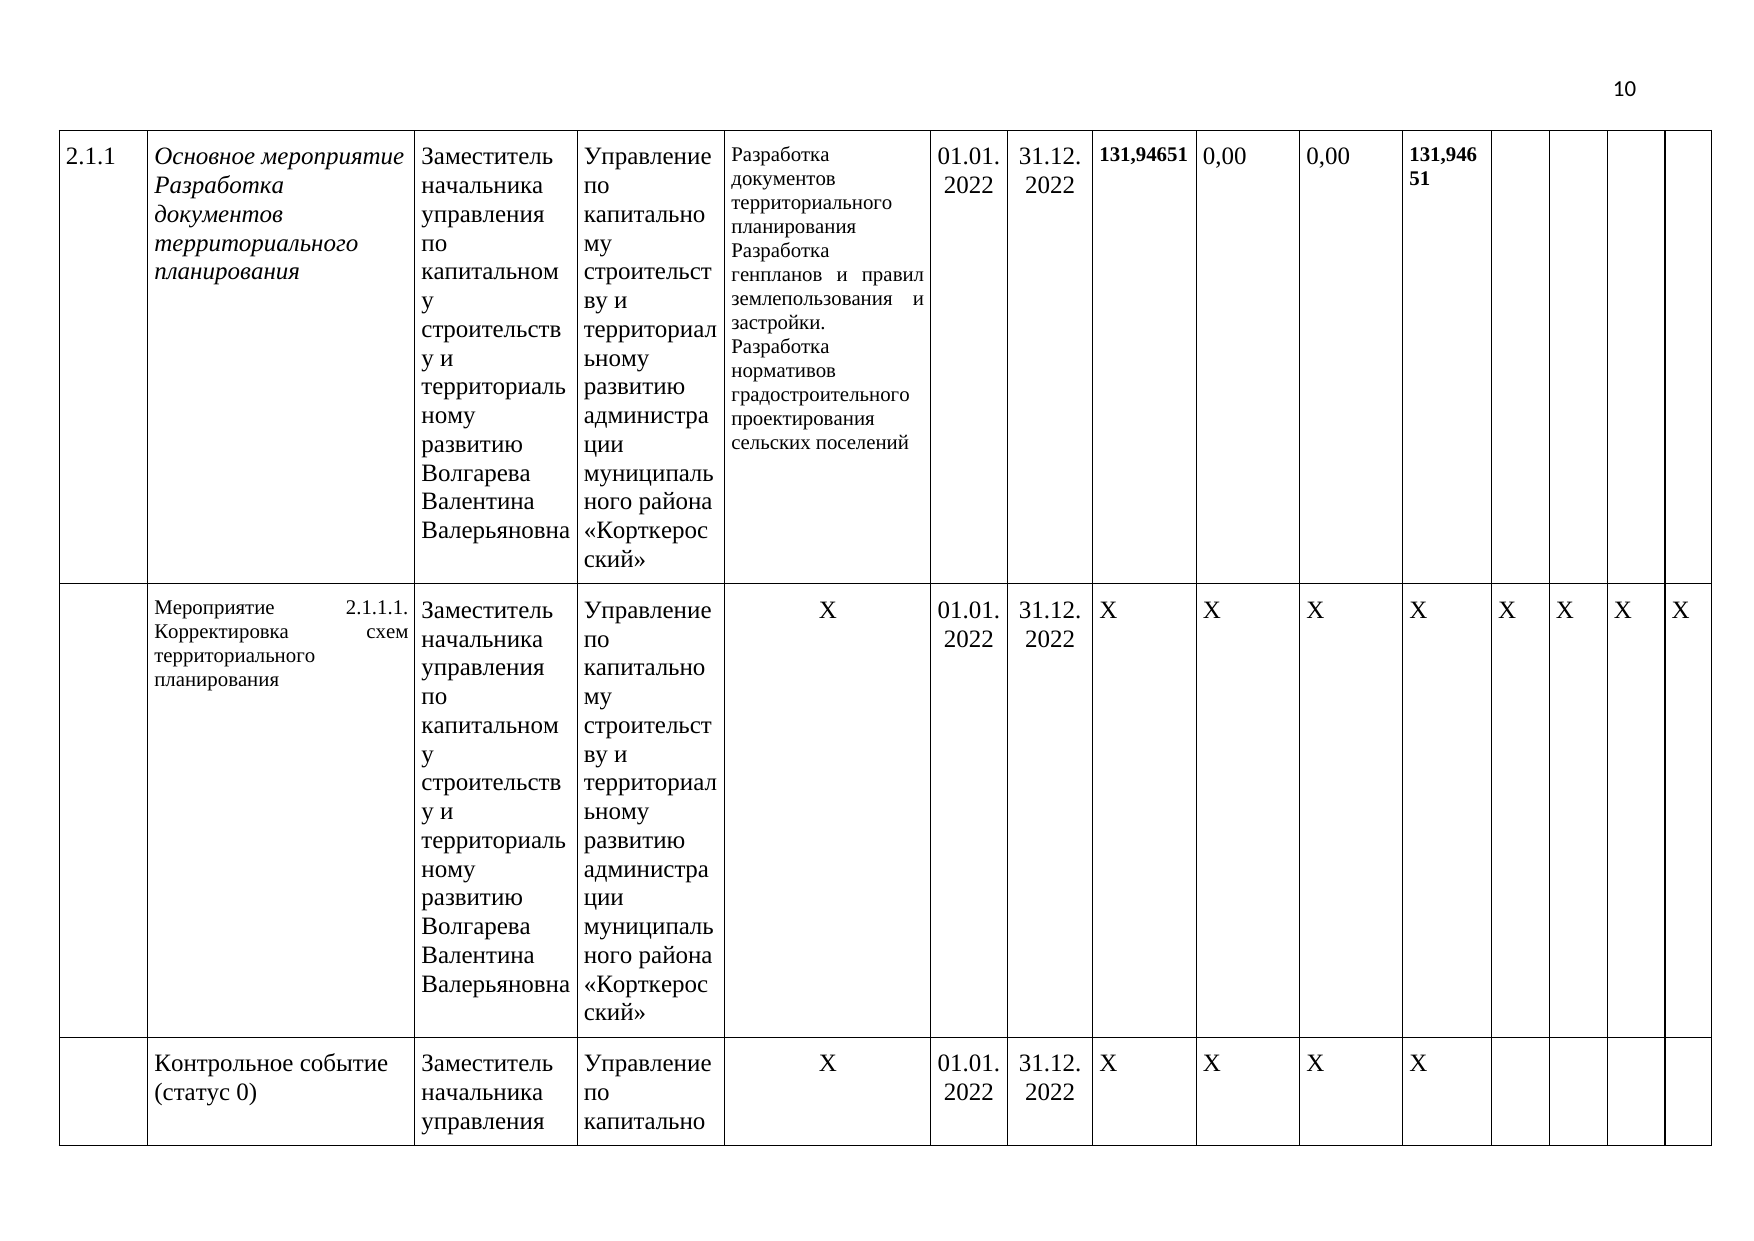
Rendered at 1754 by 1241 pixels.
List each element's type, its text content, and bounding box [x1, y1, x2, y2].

table_cell 01.01.2022 [931, 584, 1007, 1037]
table_cell [1492, 131, 1549, 583]
table_cell X [1550, 584, 1607, 1037]
table_cell [60, 1038, 147, 1145]
table_cell [1666, 131, 1711, 583]
table_cell 01.01.2022 [931, 1038, 1007, 1145]
table_cell [1666, 1038, 1711, 1145]
table_cell X [1300, 1038, 1402, 1145]
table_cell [578, 1038, 724, 1145]
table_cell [148, 1038, 414, 1145]
table_cell [1608, 1038, 1664, 1145]
table_cell 2.1.1 [60, 131, 147, 583]
table_cell Основное мероприятие Разработка документов территориального планирования [148, 131, 414, 583]
table_cell Заместитель начальника управления по капитальному строительству и территориальному развитию Волгарева Валентина Валерьяновна [415, 584, 577, 1037]
table_cell Мероприятие 2.1.1.1. Корректировка схем территориального планирования [148, 584, 414, 1037]
table_cell X [1666, 584, 1711, 1037]
table_cell 0,00 [1300, 131, 1402, 583]
table_cell X [1403, 584, 1491, 1037]
table_cell X [725, 1038, 930, 1145]
table_cell X [1403, 1038, 1491, 1145]
table_cell 31.12.2022 [1008, 584, 1092, 1037]
table_cell 31.12.2022 [1008, 1038, 1092, 1145]
table_cell [1492, 1038, 1549, 1145]
table_cell X [1197, 584, 1299, 1037]
table_cell X [1093, 1038, 1196, 1145]
table_cell [1608, 131, 1664, 583]
table_cell [1550, 1038, 1607, 1145]
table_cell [415, 1038, 577, 1145]
table_cell X [1492, 584, 1549, 1037]
table_cell 131,94651 [1403, 131, 1491, 583]
table_cell X [1197, 1038, 1299, 1145]
table_cell [1550, 131, 1607, 583]
table_cell X [1608, 584, 1664, 1037]
table_cell Заместитель начальника управления по капитальному строительству и территориальному развитию Волгарева Валентина Валерьяновна [415, 131, 577, 583]
table_cell 01.01.2022 [931, 131, 1007, 583]
table_cell [60, 584, 147, 1037]
table_cell X [725, 584, 930, 1037]
table_cell Управление по капитальному строительству и территориальному развитию администрации муниципального района «Корткеросский» [578, 584, 724, 1037]
table_cell 0,00 [1197, 131, 1299, 583]
table_cell X [1093, 584, 1196, 1037]
table_cell 31.12.2022 [1008, 131, 1092, 583]
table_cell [578, 131, 724, 583]
table_cell 131,94651 [1093, 131, 1196, 583]
table_cell X [1300, 584, 1402, 1037]
table_cell Разработка документов территориального планирования Разработка генпланов и правил землепользования и застройки. Разработка нормативов градостроительного проектирования сельских поселений [725, 131, 930, 583]
